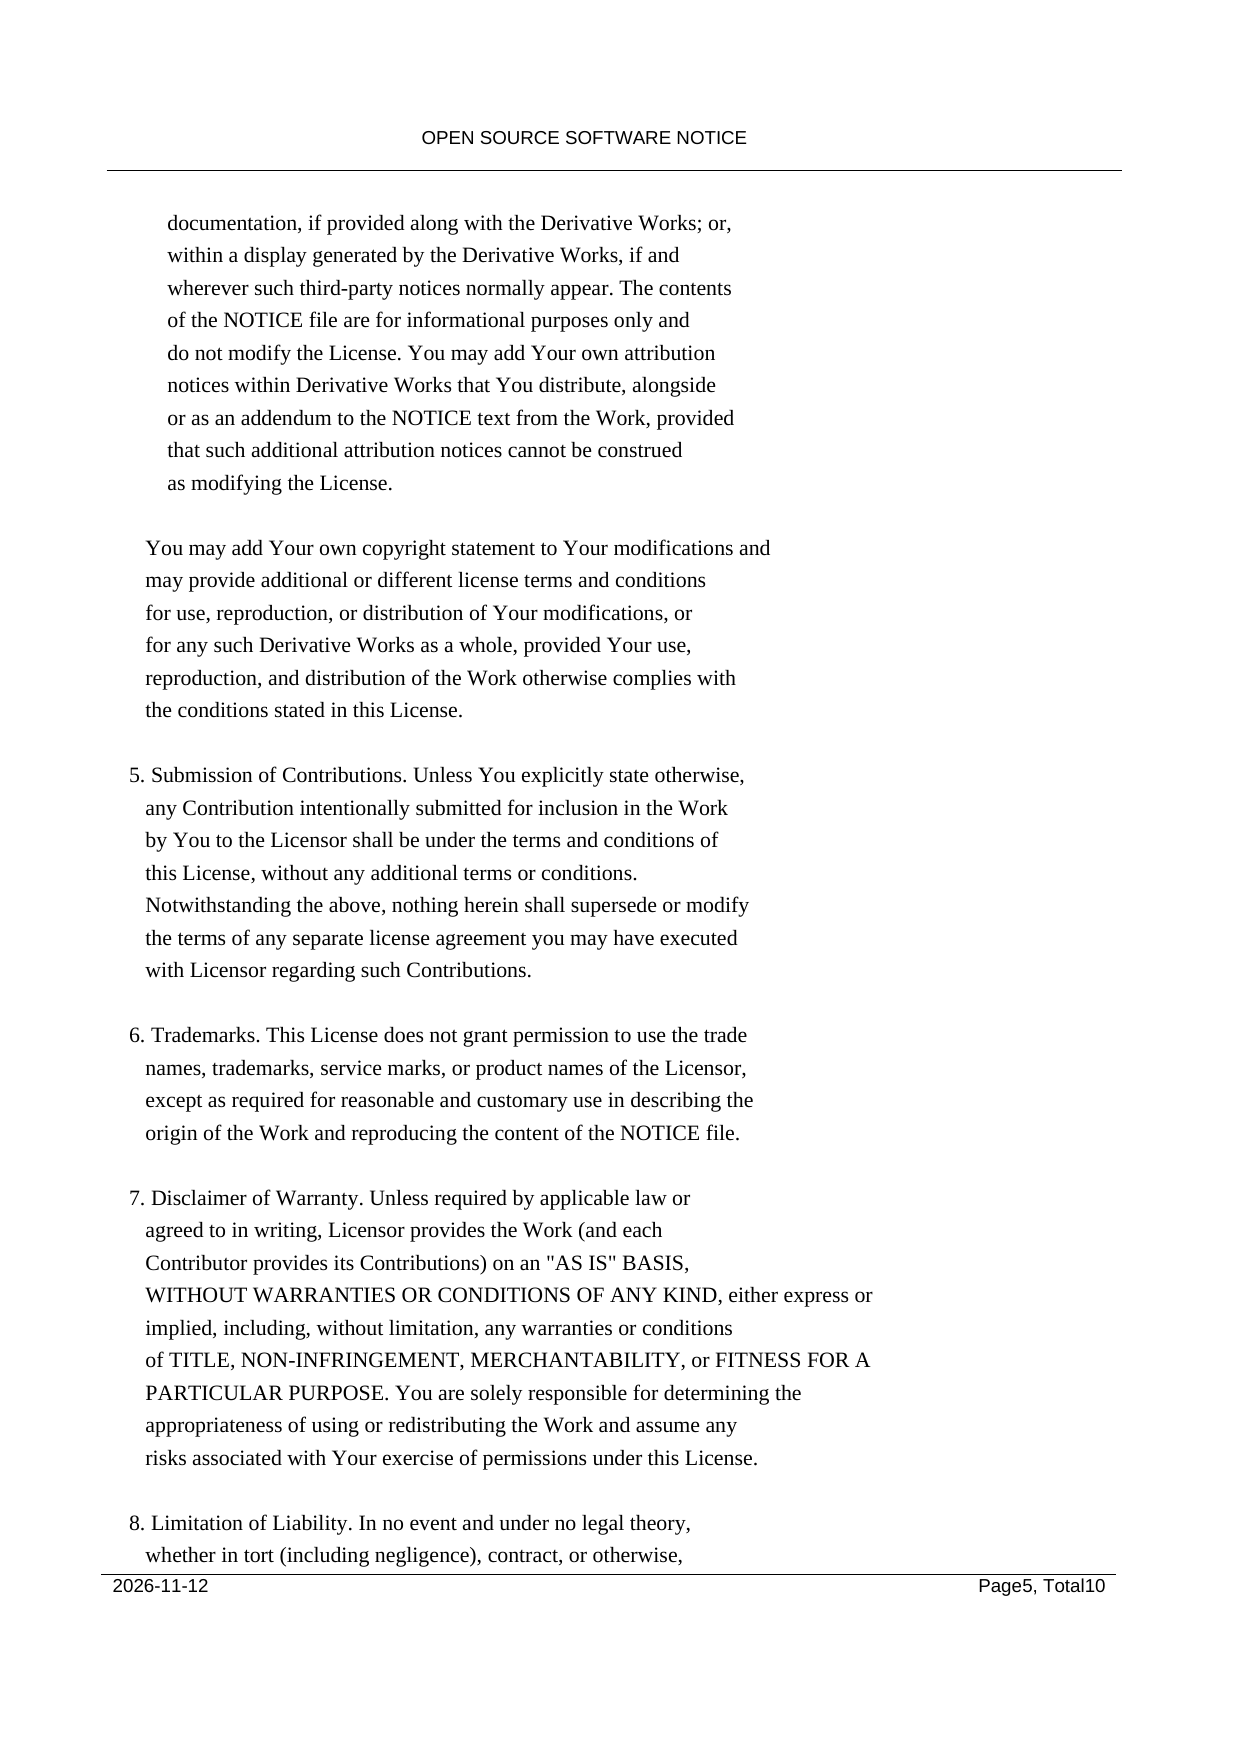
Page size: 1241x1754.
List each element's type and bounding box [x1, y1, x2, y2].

text [112, 206, 1128, 1571]
